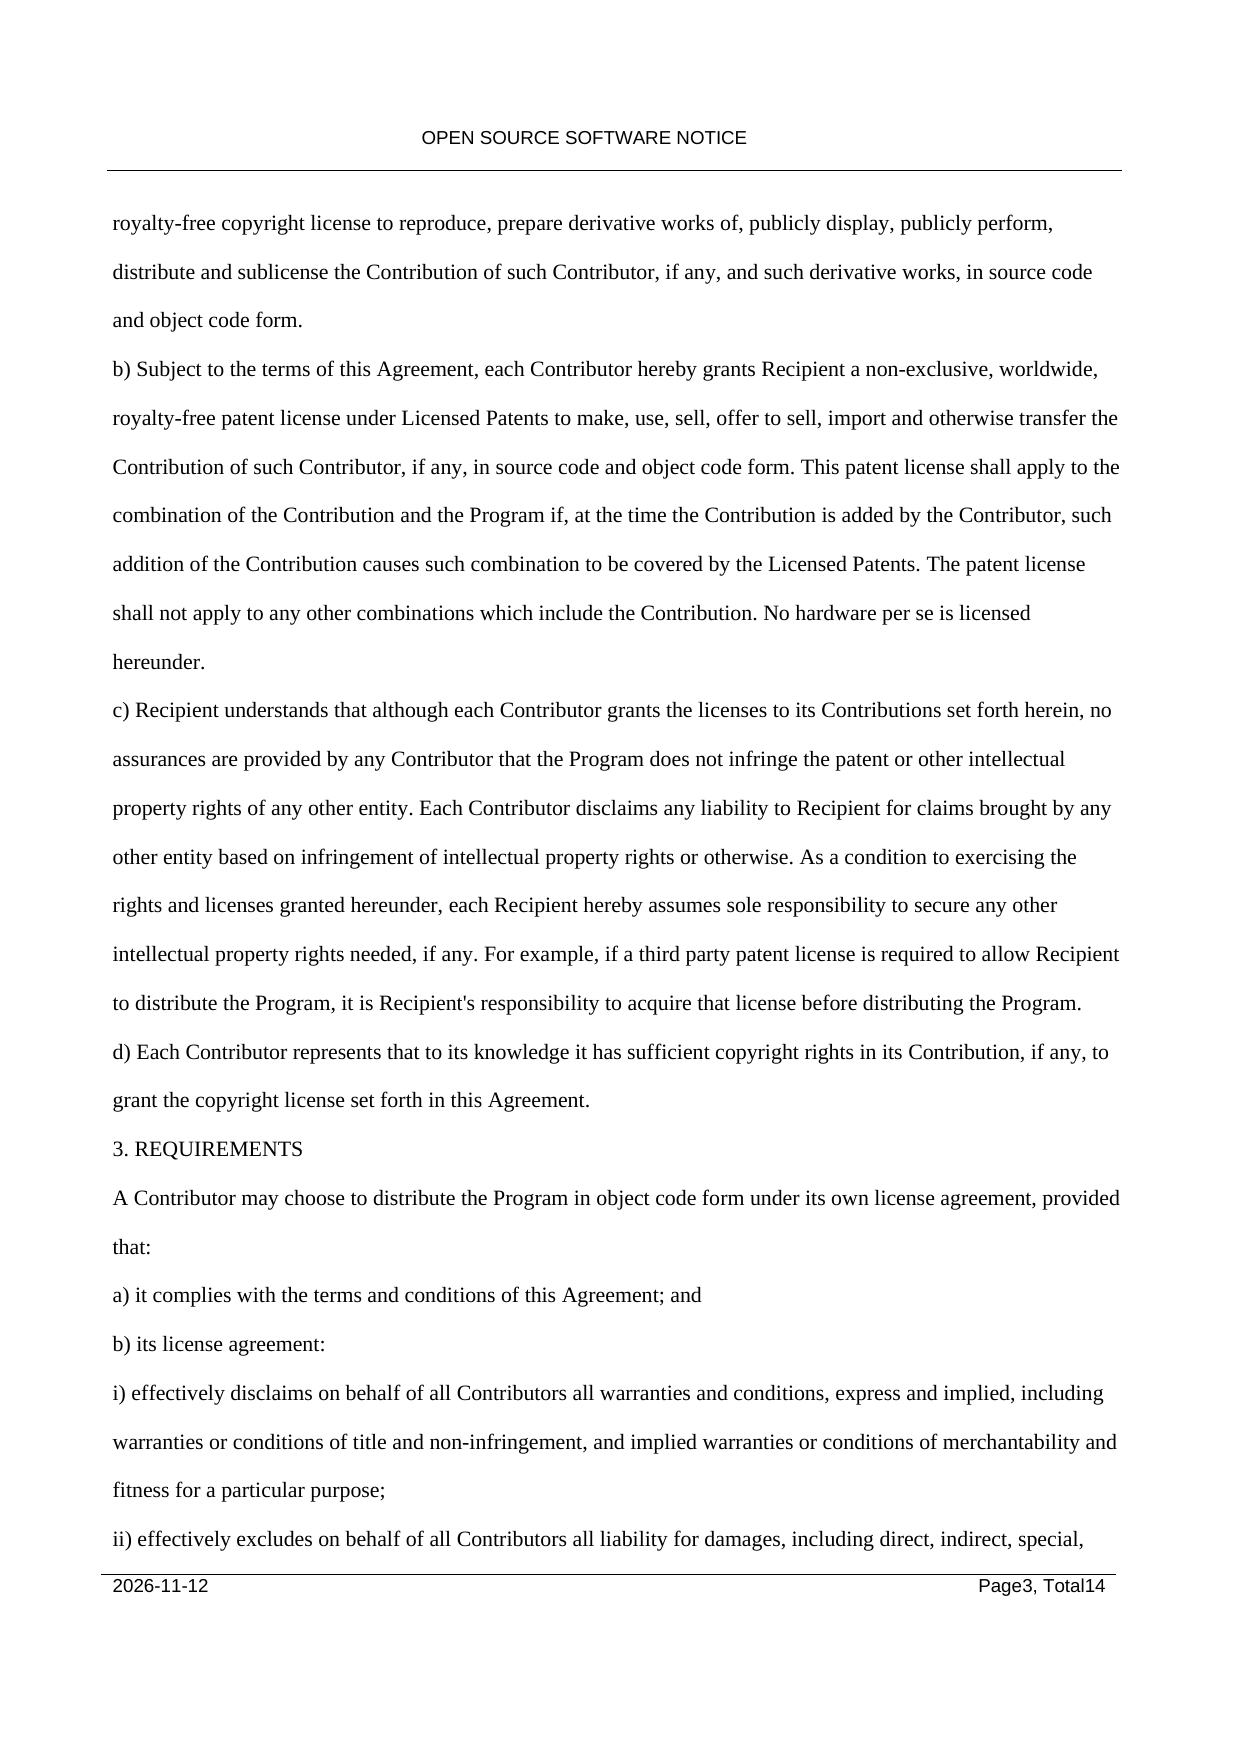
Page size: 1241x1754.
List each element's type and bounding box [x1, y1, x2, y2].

text [112, 206, 1128, 1555]
